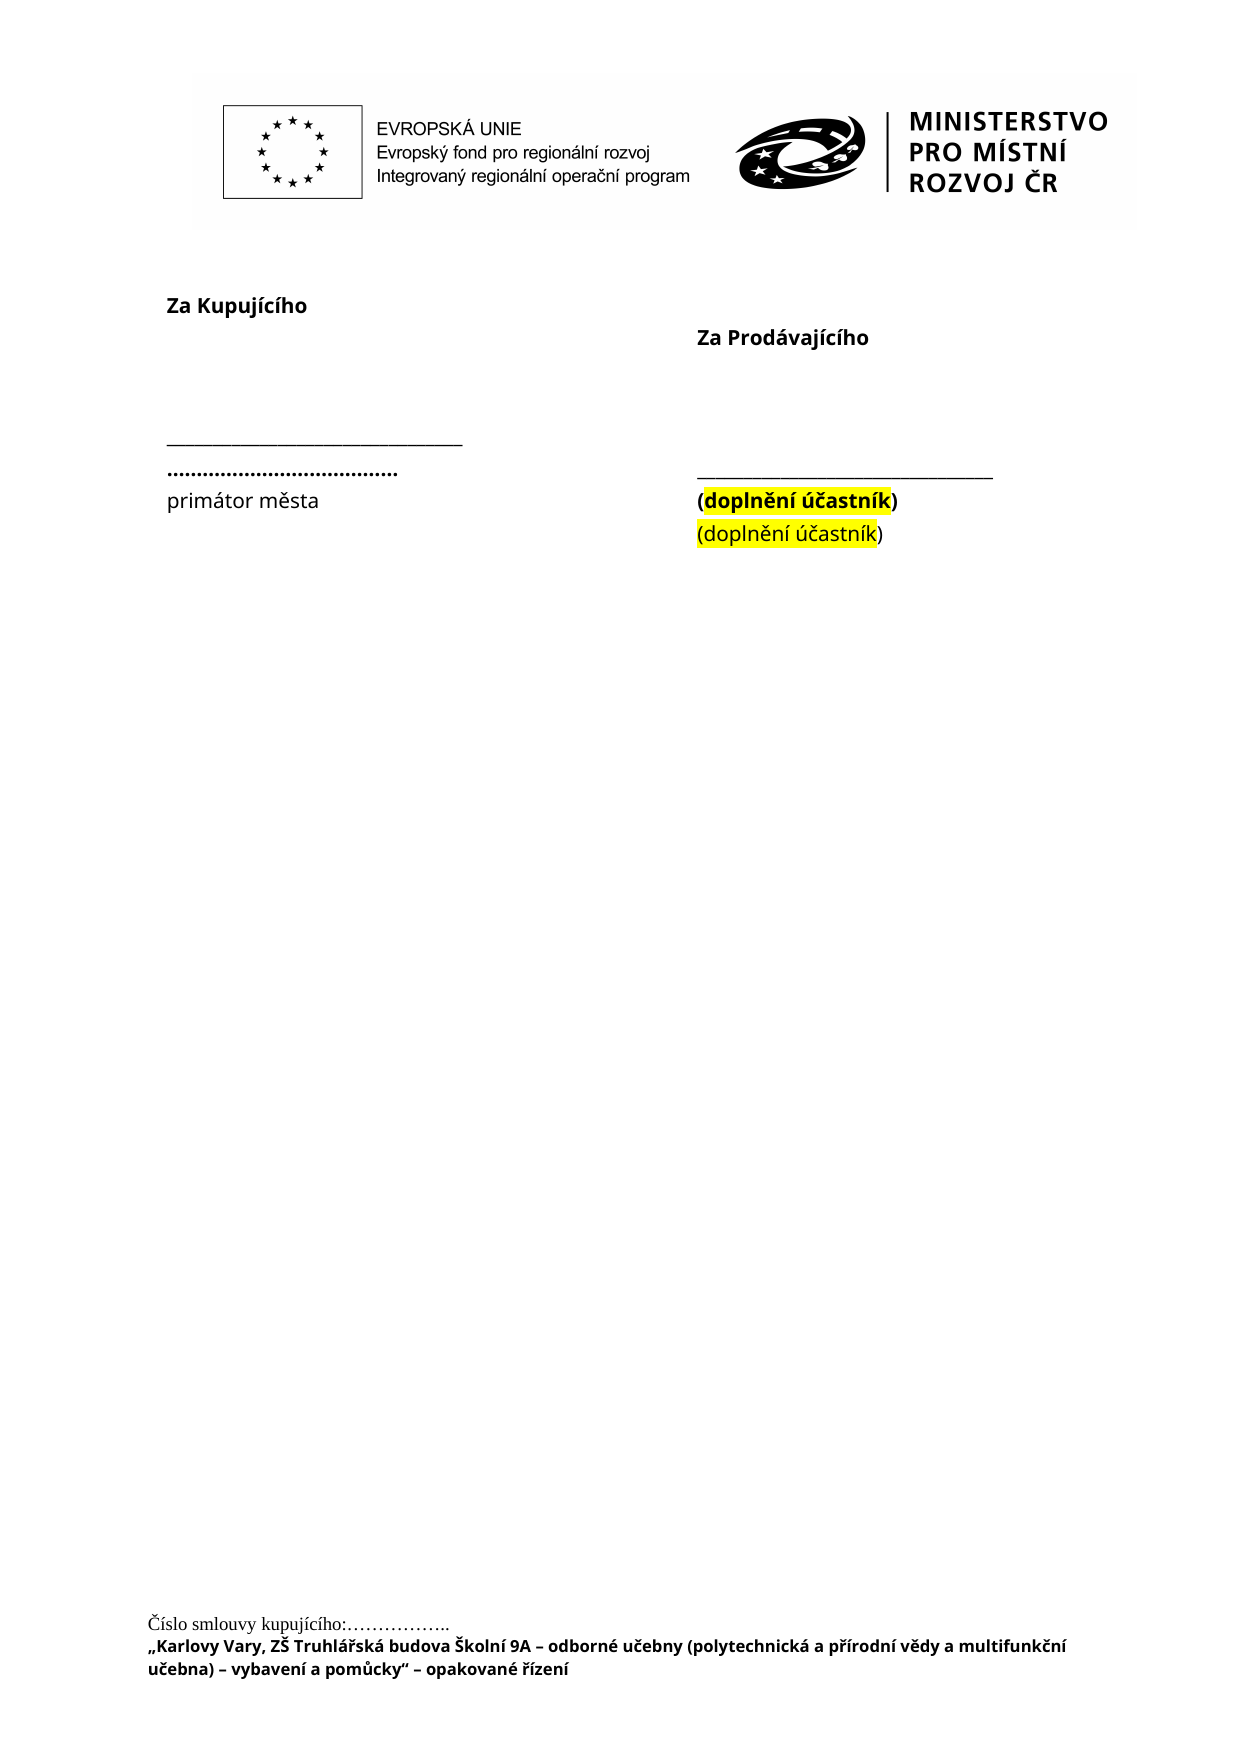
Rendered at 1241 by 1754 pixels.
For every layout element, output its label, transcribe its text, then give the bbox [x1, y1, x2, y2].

table_header V _____________dne_____________ Za Kupujícího ________________________________ ………………………………… primátor města [155, 258, 686, 552]
picture [192, 73, 1138, 230]
table_header V (doplnění účastník) dne (doplnění účastník) Za Prodávajícího ________________________________ (doplnění účastník) (doplnění účastník) [686, 258, 1129, 552]
